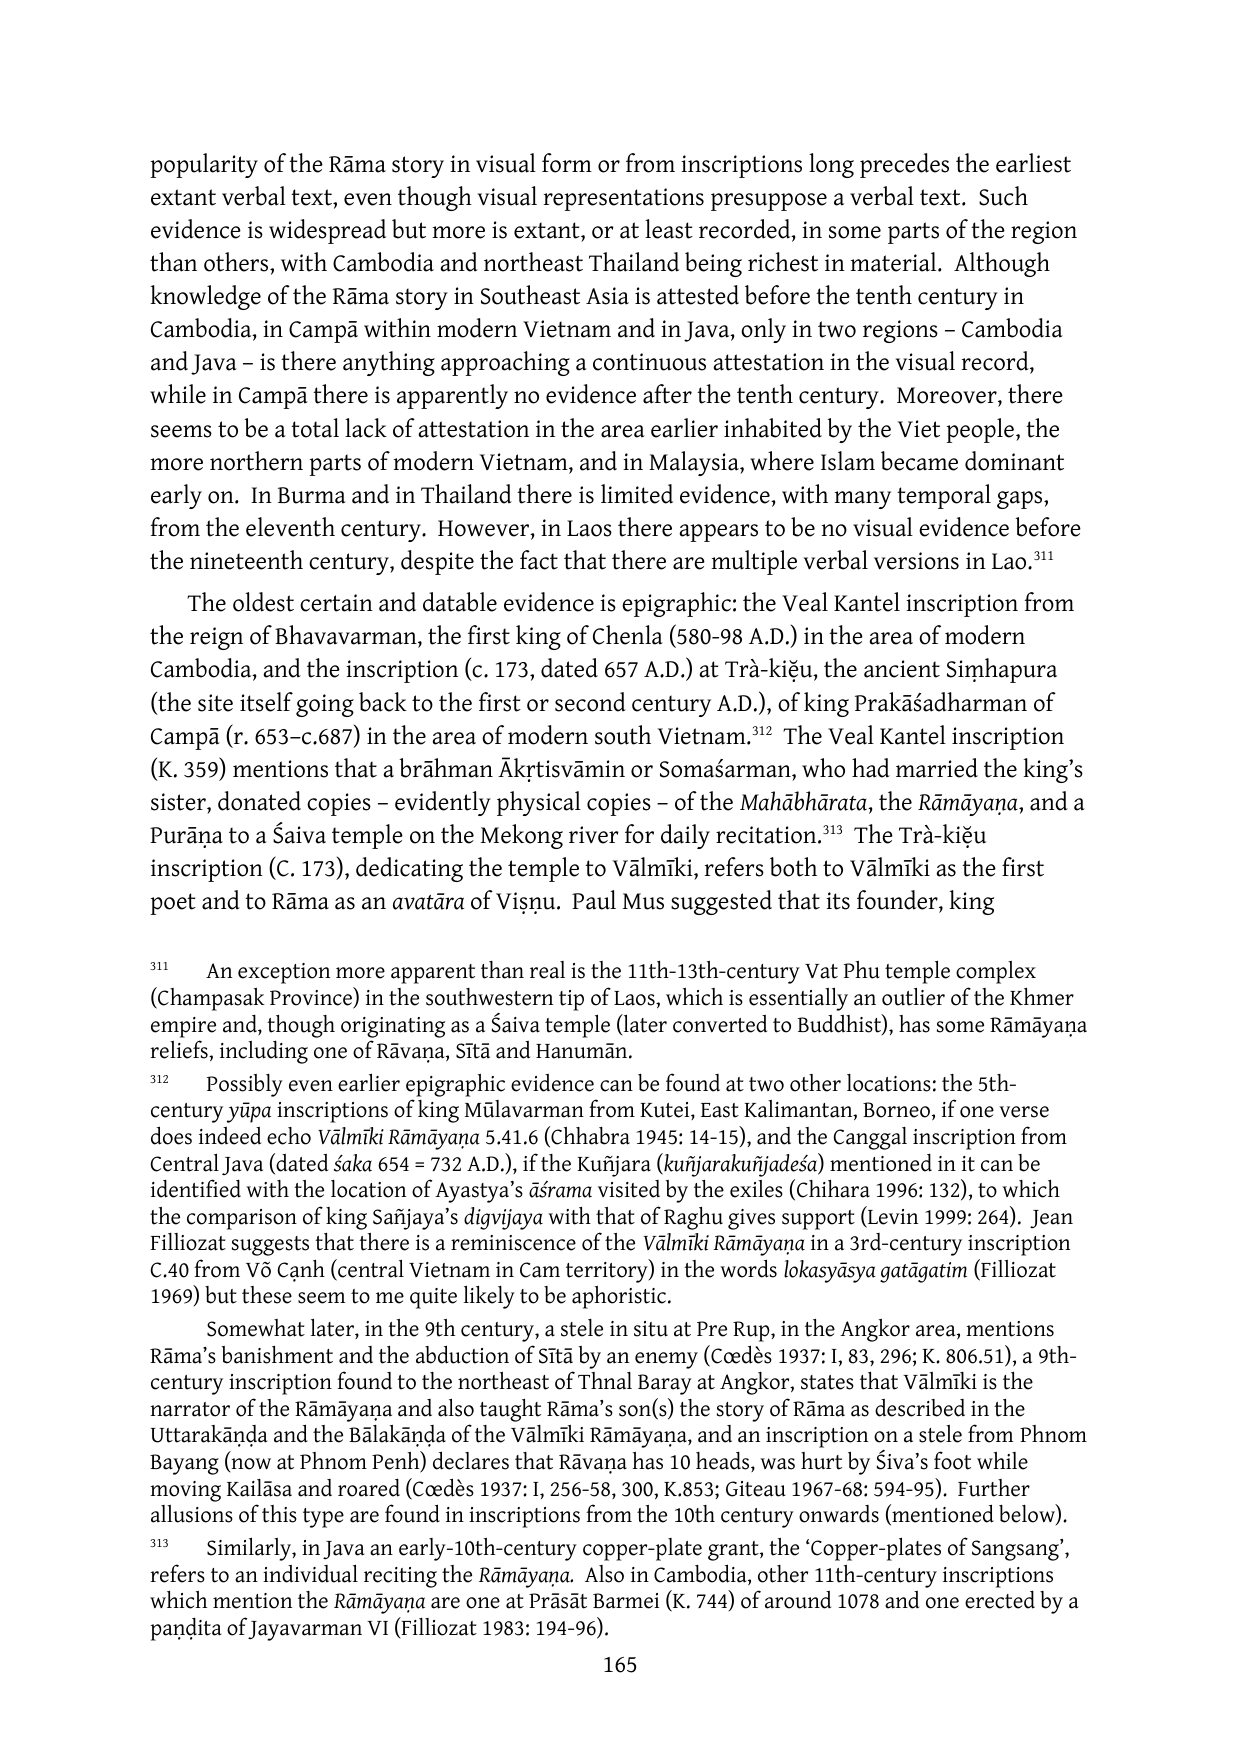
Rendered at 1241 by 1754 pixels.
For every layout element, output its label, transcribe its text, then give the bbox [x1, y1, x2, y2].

text The earliest evidence for dissemination of the Rāma story iself in Southeast Asia comes from inscriptions and sculptures, since with one significant exception no verbal narratives in written form are earlier than the thirteenth century. So in most areas evidence for the popularity of the Rāma story in visual form or from inscriptions long precedes the earliest extant verbal text, even though visual representations presuppose a verbal text. Such evidence is widespread but more is extant, or at least recorded, in some parts of the region than others, with Cambodia and northeast Thailand being richest in material. Although knowledge of the Rāma story in Southeast Asia is attested before the tenth century in Cambodia, in Campā within modern Vietnam and in Java, only in two regions – Cambodia and Java – is there anything approaching a continuous attestation in the visual record, while in Campā there is apparently no evidence after the tenth century. Moreover, there seems to be a total lack of attestation in the area earlier inhabited by the Viet people, the more northern parts of modern Vietnam, and in Malaysia, where Islam became dominant early on. In Burma and in Thailand there is limited evidence, with many temporal gaps, from the eleventh century. However, in Laos there appears to be no visual evidence before the nineteenth century, despite the fact that there are multiple verbal versions in Lao. [150, 150, 1090, 576]
text The oldest certain and datable evidence is epigraphic: the Veal Kantel inscription from the reign of Bhavavarman, the first king of Chenla (580-98 A.D.) in the area of modern Cambodia, and the inscription (c. 173, dated 657 A.D.) at Trà-kiẹ̆u, the ancient Siṃhapura (the site itself going back to the first or second century A.D.), of king Prakāśadharman of Campā (r. 653–c.687) in the area of modern south Vietnam. The Veal Kantel inscription (K. 359) mentions that a brāhman Ākṛtisvāmin or Somaśarman, who had married the king’s sister, donated copies – evidently physical copies – of the Mahābhārata, the Rāmāyaṇa, and a Purāṇa to a Śaiva temple on the Mekong river for daily recitation. The Trà-kiẹ̆u inscription (C. 173), dedicating the temple to Vālmīki, refers both to Vālmīki as the first poet and to Rāma as an avatāra of Viṣṇu. Paul Mus suggested that its founder, king Prakāśadharman, was indebted to Khmer culture for his attachment to the Rāmāyaṇa (Mus 1928), while archaeological evidence indicates also Han Chinese influence. The inscription does indeed reveal close acquaintance with the opening of the Bālakāṇḍa, even replicating VR 1.2.30c (Mus 1928; Goodall and Griffiths 2013: 434-37), while the Mỹ Sơn stele inscription of 656 A.D. compares Prakāśadharman to Rāma. A seventh-century Vietnamese inscription mentions the krauñca episode (Mus 1928: 147, 150; cf. Filliozat 1983: 193). There are also roughly contemporary inscriptions about the erection of statues of Jaimini at Sambor Prei Kuk (Īśānapura; K. 609) and of Vālmīki at Prasat Phnom Bayang (K. 851); to this epigraphic material can be added the evidence of a statue from the first half of the sixth century of a standing archer, which most probably represents Rāma, from the Phnom Dà temple group in the Angkor Borei district of southern Cambodia (Cooler 1978; Dowling 1999). A large pedestal also found at Trà-kiẹ̆u, variously dated between the seventh and tenth centuries may be the base of a liṅga with relief panels on each side which, according to Tran Ky Phuong (refuting an earlier interpretation by Coedès as scenes from the life of Kṛṣṇa) shows scenes from the Rāma story (Tran 2000 and 2008); he argues for the pedestal and the inscription being related (a view rejected by Goodall and Griffiths 2013: 437). [150, 589, 1090, 917]
